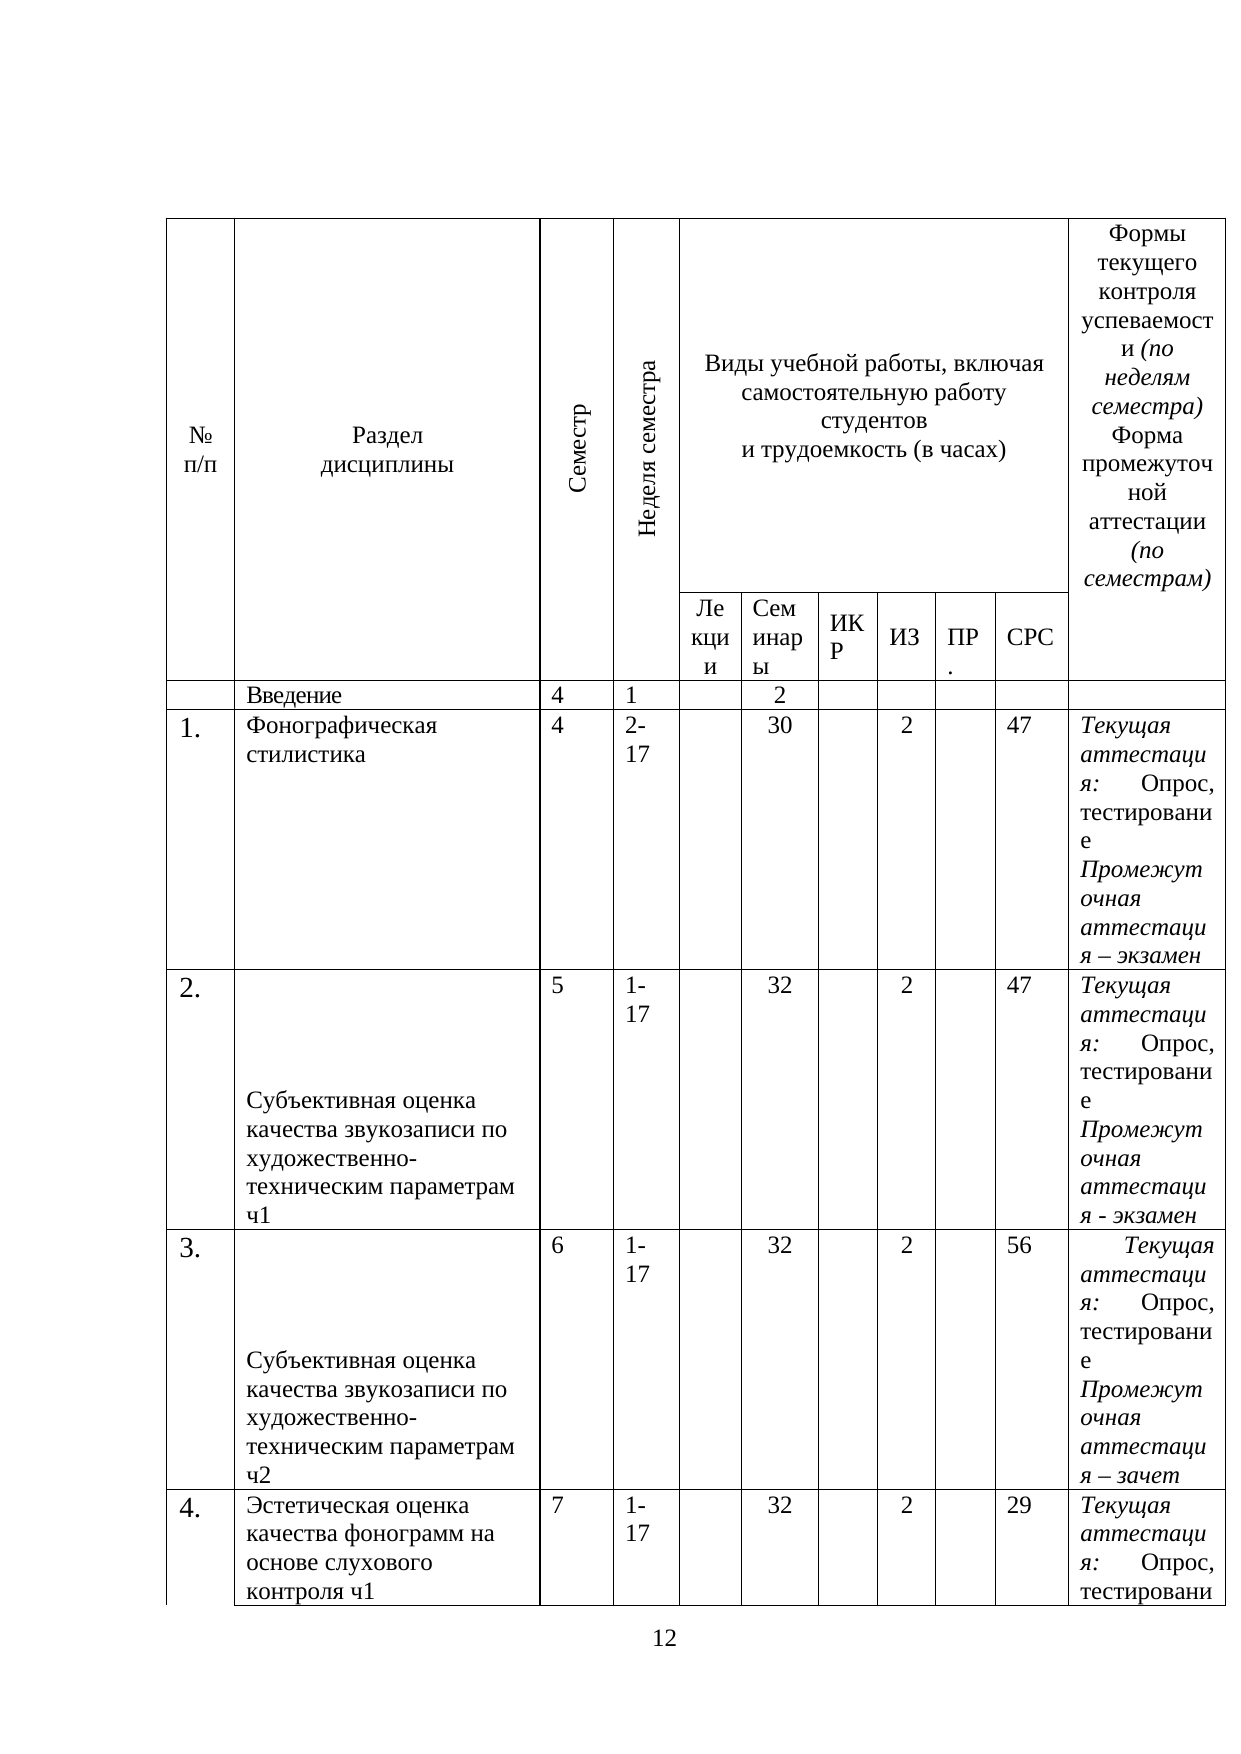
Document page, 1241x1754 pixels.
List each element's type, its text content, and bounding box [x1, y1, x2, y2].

table_header Раздел дисциплины [235, 219, 539, 679]
table_cell ИКР [819, 593, 877, 679]
table_header Формы текущего контроля успеваемости (по неделям семестра) Форма промежуточной аттестации (по семестрам) [1069, 219, 1225, 592]
table_cell [936, 710, 995, 969]
table_cell 1-17 [614, 970, 679, 1229]
table_cell 29 [996, 1490, 1068, 1605]
table_cell 32 [742, 970, 818, 1229]
table_cell [680, 681, 741, 709]
table_cell 56 [996, 1230, 1068, 1489]
table_cell Текущая аттестация: Опрос, тестирование Промежуточная аттестация – зачет [1069, 1230, 1225, 1489]
table_cell [819, 681, 877, 709]
table_cell [936, 1230, 995, 1489]
table_cell [680, 970, 741, 1229]
table_cell [167, 970, 234, 1229]
table_cell [680, 710, 741, 969]
table_header № п/п [167, 219, 234, 679]
table_cell 32 [742, 1490, 818, 1605]
table_cell [167, 1490, 234, 1605]
table_cell [167, 681, 234, 709]
table_cell 32 [742, 1230, 818, 1489]
table_cell [936, 970, 995, 1229]
table_cell Фонографическая стилистика [235, 710, 539, 969]
table_cell [936, 1490, 995, 1605]
table_cell 6 [541, 1230, 613, 1489]
table_cell 4 [541, 710, 613, 969]
table_cell 2 [878, 970, 935, 1229]
table_cell ПР. [936, 593, 995, 679]
table_cell [878, 681, 935, 709]
table_cell [1069, 592, 1225, 679]
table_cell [1069, 1490, 1225, 1605]
table_cell 2 [878, 710, 935, 969]
table_cell 5 [541, 970, 613, 1229]
table_cell Текущая аттестация: Опрос, тестирование Промежуточная аттестация – экзамен [1069, 710, 1225, 969]
table_cell [819, 1490, 877, 1605]
table_cell 1-17 [614, 1230, 679, 1489]
table_cell Субъективная оценка качества звукозаписи по художественно-техническим параметрам ч2 [235, 1230, 539, 1489]
table_cell 2-17 [614, 710, 679, 969]
table_cell Введение [235, 681, 539, 709]
table_cell 2 [878, 1230, 935, 1489]
table_cell 47 [996, 970, 1068, 1229]
table_cell Семинары [742, 593, 818, 679]
table_cell 2 [742, 681, 818, 709]
table_header Неделя семестра [614, 219, 679, 679]
table_cell [167, 710, 234, 969]
table_cell [936, 681, 995, 709]
table_header Семестр [541, 219, 613, 679]
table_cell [235, 1490, 539, 1605]
table_cell [680, 1490, 741, 1605]
table_cell СРС [996, 593, 1068, 679]
table_header Виды учебной работы, включая самостоятельную работу студентов и трудоемкость (в часах) [680, 219, 1068, 592]
table_cell [819, 1230, 877, 1489]
table_cell 47 [996, 710, 1068, 969]
table_cell Субъективная оценка качества звукозаписи по художественно-техническим параметрам ч1 [235, 970, 539, 1229]
table_cell Текущая аттестация: Опрос, тестирование Промежуточная аттестация - экзамен [1069, 970, 1225, 1229]
table_cell [1069, 681, 1225, 709]
table_cell [819, 970, 877, 1229]
table_cell 2 [878, 1490, 935, 1605]
table_cell 4 [541, 681, 613, 709]
table_cell Лекции [680, 593, 741, 679]
table_cell ИЗ [878, 593, 935, 679]
table_cell [819, 710, 877, 969]
table_cell 1 [614, 681, 679, 709]
table_cell 30 [742, 710, 818, 969]
table_cell 7 [541, 1490, 613, 1605]
table_cell [996, 681, 1068, 709]
table_cell [167, 1230, 234, 1489]
table_cell [680, 1230, 741, 1489]
table_cell 1-17 [614, 1490, 679, 1605]
